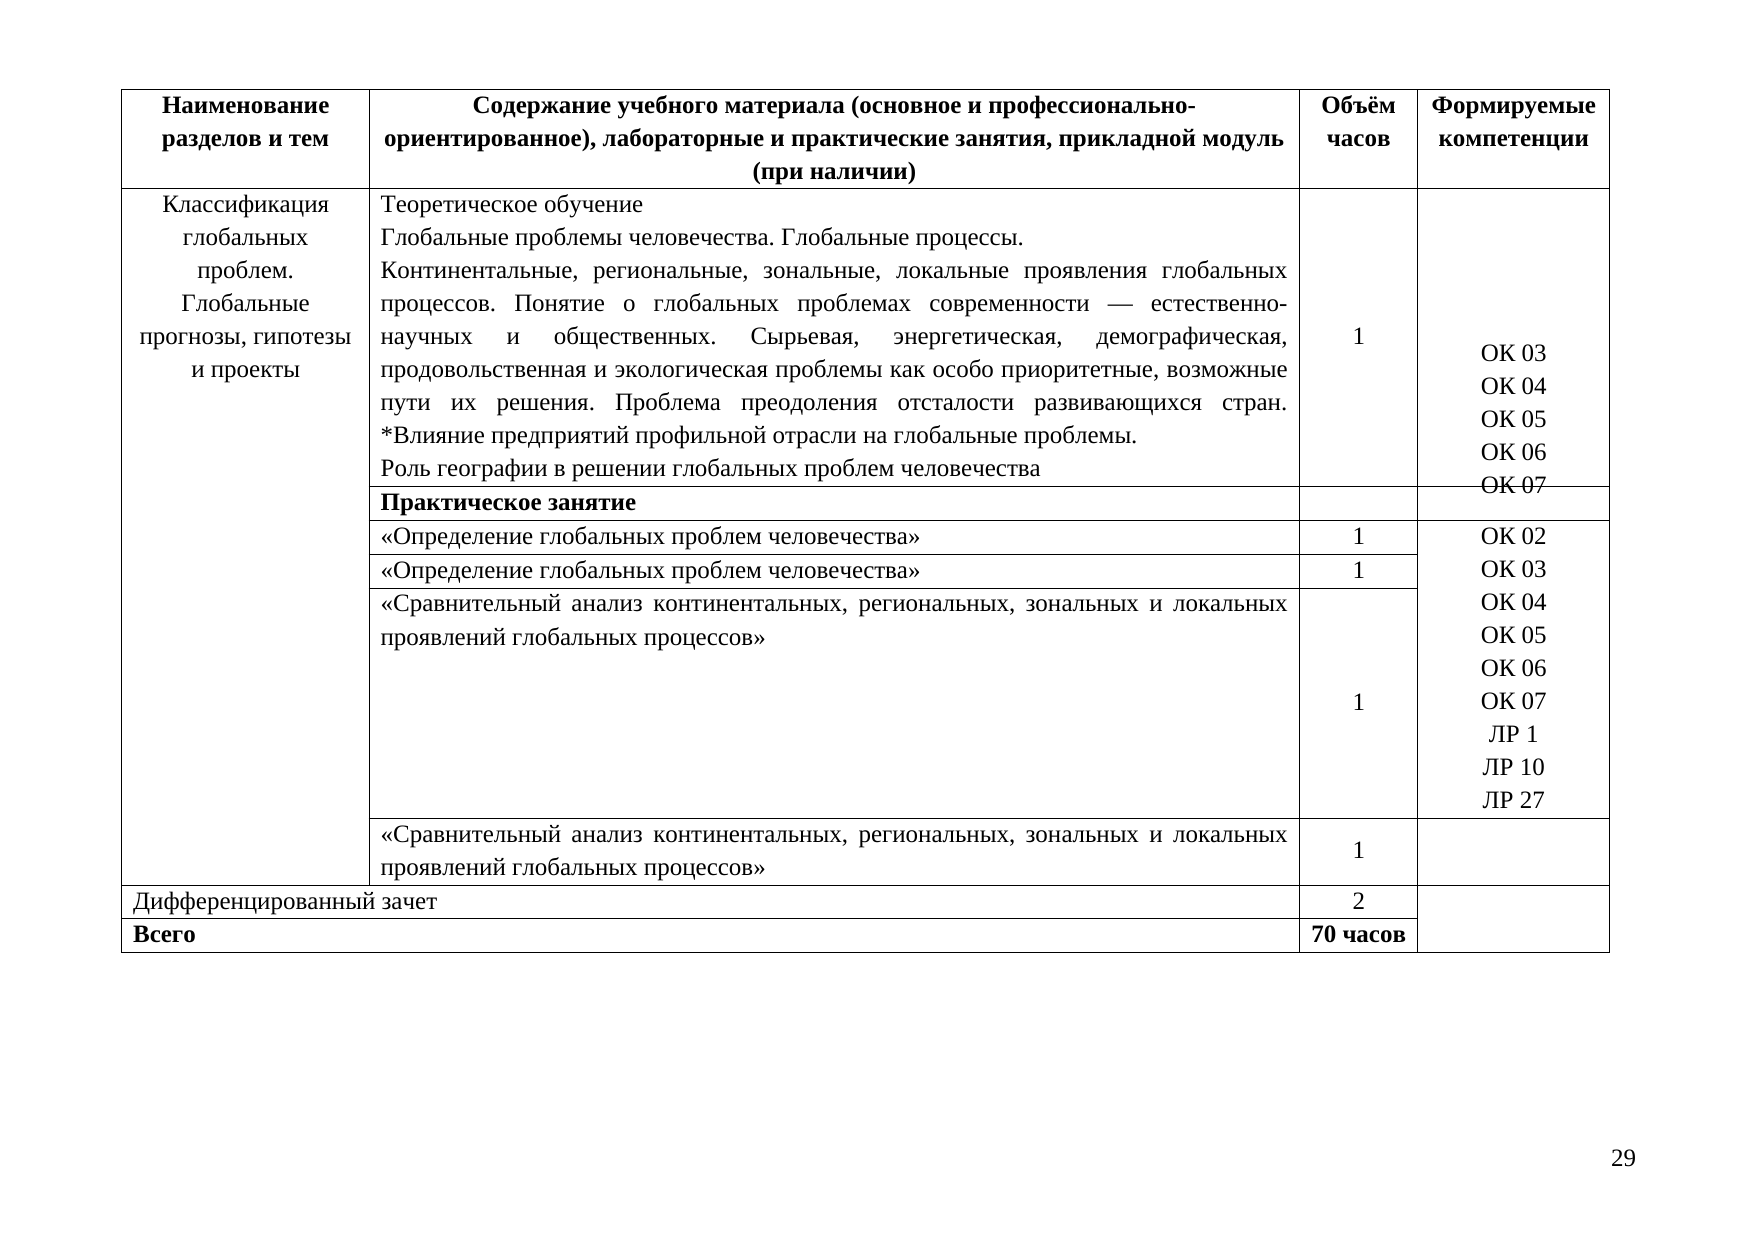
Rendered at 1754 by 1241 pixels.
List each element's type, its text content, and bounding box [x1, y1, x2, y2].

table_cell ОК 02 ОК 03 ОК 04 ОК 05 ОК 06 ОК 07 ЛР 1 ЛР 10 ЛР 27 [1418, 521, 1609, 818]
table_cell Тема 3.1. Классификация глобальных проблем. Глобальные прогнозы, гипотезы и проекты [122, 189, 369, 885]
table_cell Теоретическое обучение Глобальные проблемы человечества. Глобальные процессы. Континентальные, региональные, зональные, локальные проявления глобальных процессов. Понятие о глобальных проблемах современности — естественно-научных и общественных. Сырьевая, энергетическая, демографическая, продовольственная и экологическая проблемы как особо приоритетные, возможные пути их решения. Проблема преодоления отсталости развивающихся стран. *Влияние предприятий профильной отрасли на глобальные проблемы. Роль географии в решении глобальных проблем человечества [370, 189, 1299, 486]
table_cell «Определение глобальных проблем человечества» [370, 555, 1299, 587]
table_header Содержание учебного материала (основное и профессионально-ориентированное), лабораторные и практические занятия, прикладной модуль (при наличии) [370, 90, 1299, 188]
table_header Объём часов [1300, 90, 1417, 188]
table_header Формируемые компетенции [1418, 90, 1609, 188]
table_cell «Сравнительный анализ континентальных, региональных, зональных и локальных проявлений глобальных процессов» [370, 819, 1299, 885]
table_cell [1300, 487, 1417, 520]
table_cell 1 [1300, 189, 1417, 486]
table_cell [1418, 886, 1609, 952]
table_cell 1 [1300, 589, 1417, 818]
table_cell 1 [1300, 555, 1417, 587]
table_cell 2 [1300, 886, 1417, 918]
table_cell «Определение глобальных проблем человечества» [370, 521, 1299, 554]
table_cell 1 [1300, 521, 1417, 554]
table_cell Практическое занятие [370, 487, 1299, 520]
table_cell [1418, 487, 1609, 520]
table_cell 70 часов [1300, 919, 1417, 952]
table_cell [1418, 819, 1609, 885]
table_header Наименование разделов и тем [122, 90, 369, 188]
table_cell 1 [1300, 819, 1417, 885]
table_cell «Сравнительный анализ континентальных, региональных, зональных и локальных проявлений глобальных процессов» [370, 589, 1299, 818]
table_cell Всего [122, 919, 1299, 952]
table_cell Дифференцированный зачет [122, 886, 1299, 918]
